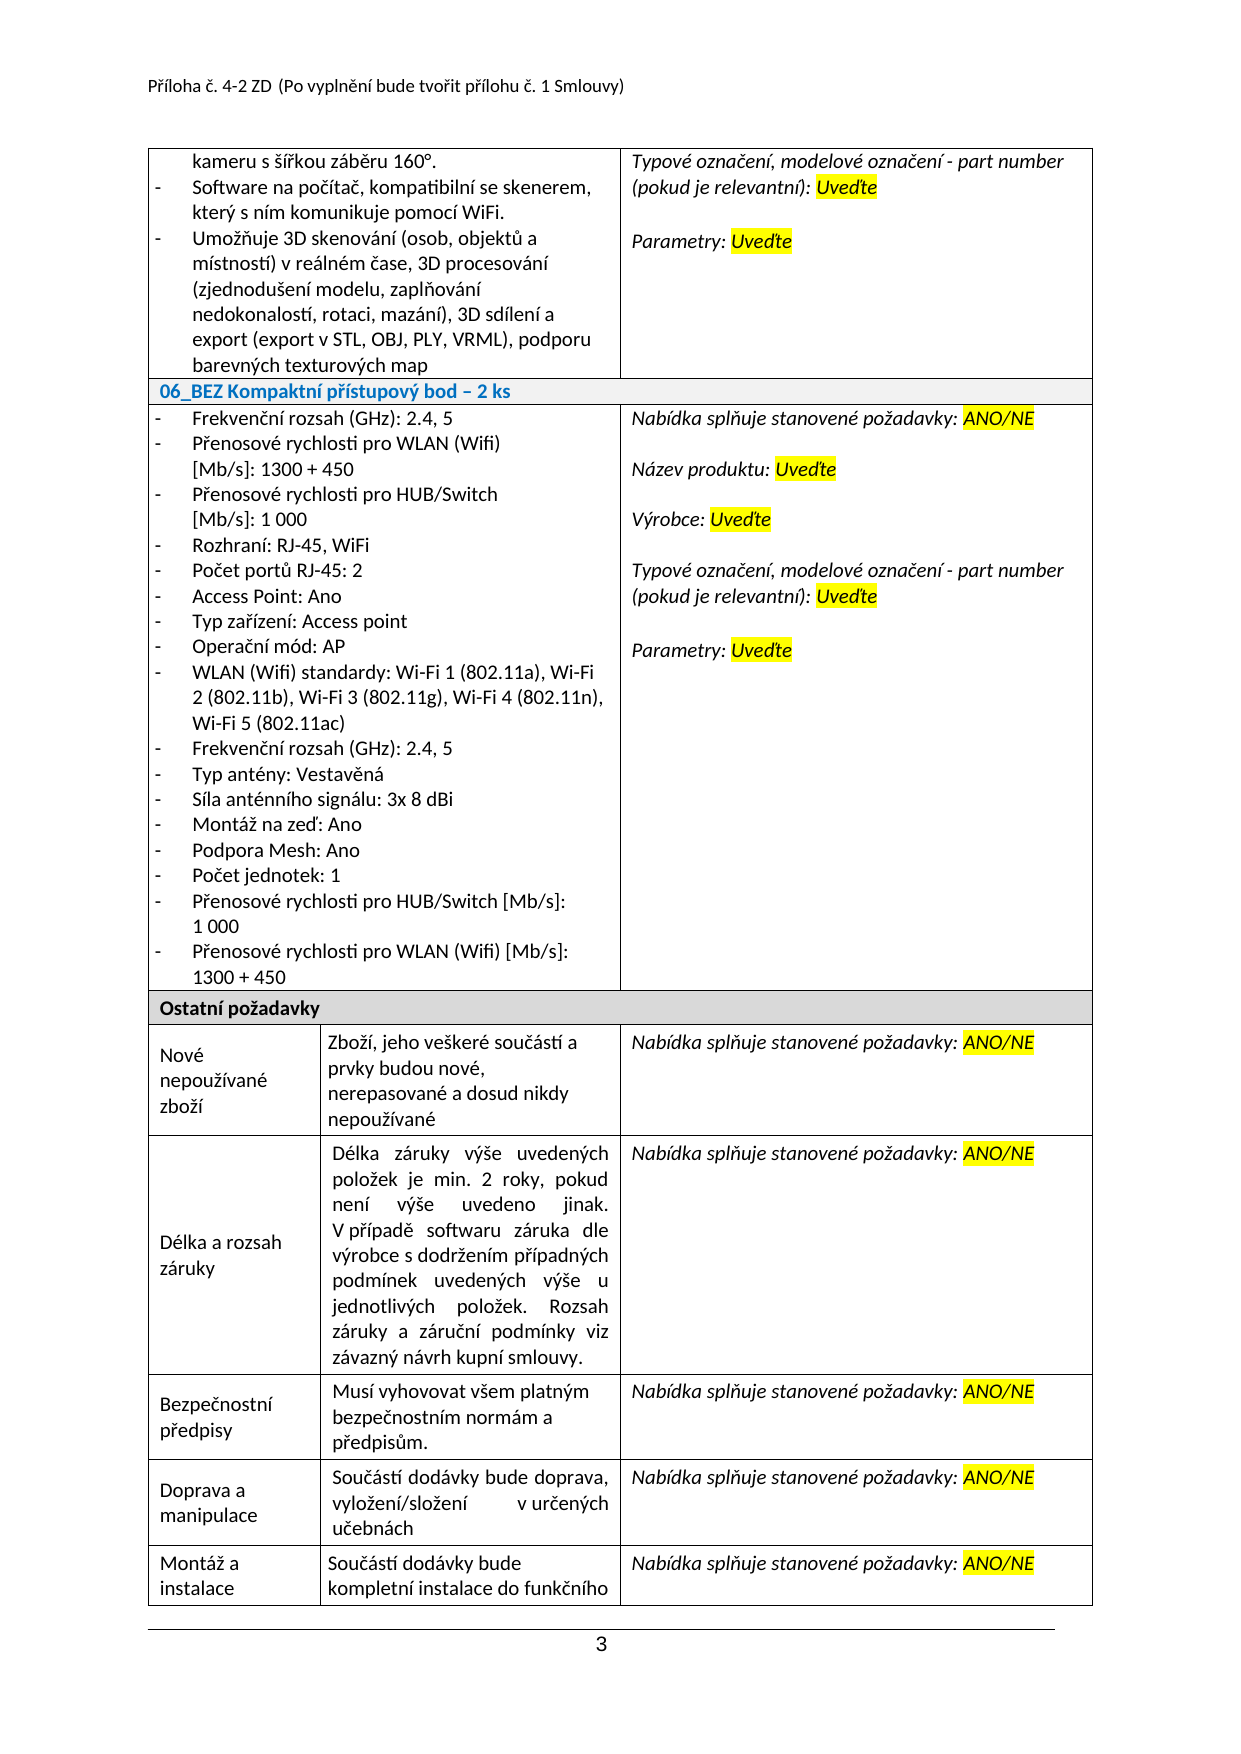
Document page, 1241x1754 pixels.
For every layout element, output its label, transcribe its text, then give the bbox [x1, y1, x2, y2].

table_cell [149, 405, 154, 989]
table_cell Délka a rozsah záruky [149, 1136, 320, 1373]
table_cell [149, 149, 620, 377]
table_cell Montáž a instalace [149, 1546, 320, 1605]
table_cell Nabídka splňuje stanovené požadavky: ANO/NE [621, 1136, 1092, 1373]
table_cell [621, 149, 1092, 377]
table_cell Součástí dodávky bude doprava, vyložení/složení v určených učebnách [321, 1460, 620, 1545]
table_cell Nové nepoužívané zboží [149, 1025, 320, 1135]
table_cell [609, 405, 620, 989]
table_cell 06_BEZ Kompaktní přístupový bod – 2 ks [149, 379, 1092, 404]
table_cell Délka záruky výše uvedených položek je min. 2 roky, pokud není výše uvedeno jinak. V případě softwaru záruka dle výrobce s dodržením případných podmínek uvedených výše u jednotlivých položek. Rozsah záruky a záruční podmínky viz závazný návrh kupní smlouvy. [321, 1136, 620, 1373]
table_cell Bezpečnostní předpisy [149, 1375, 320, 1459]
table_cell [621, 1460, 1092, 1545]
table_cell Doprava a manipulace [149, 1460, 320, 1545]
table_cell Ostatní požadavky [149, 991, 1092, 1024]
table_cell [321, 1546, 620, 1605]
table_cell Nabídka splňuje stanovené požadavky: ANO/NE [621, 1025, 1092, 1135]
table_cell Musí vyhovovat všem platným bezpečnostním normám a předpisům. [321, 1375, 620, 1459]
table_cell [621, 1546, 1092, 1605]
table_cell Zboží, jeho veškeré součástí a prvky budou nové, nerepasované a dosud nikdy nepoužívané [321, 1025, 620, 1135]
table_cell Nabídka splňuje stanovené požadavky: ANO/NE [621, 1375, 1092, 1459]
